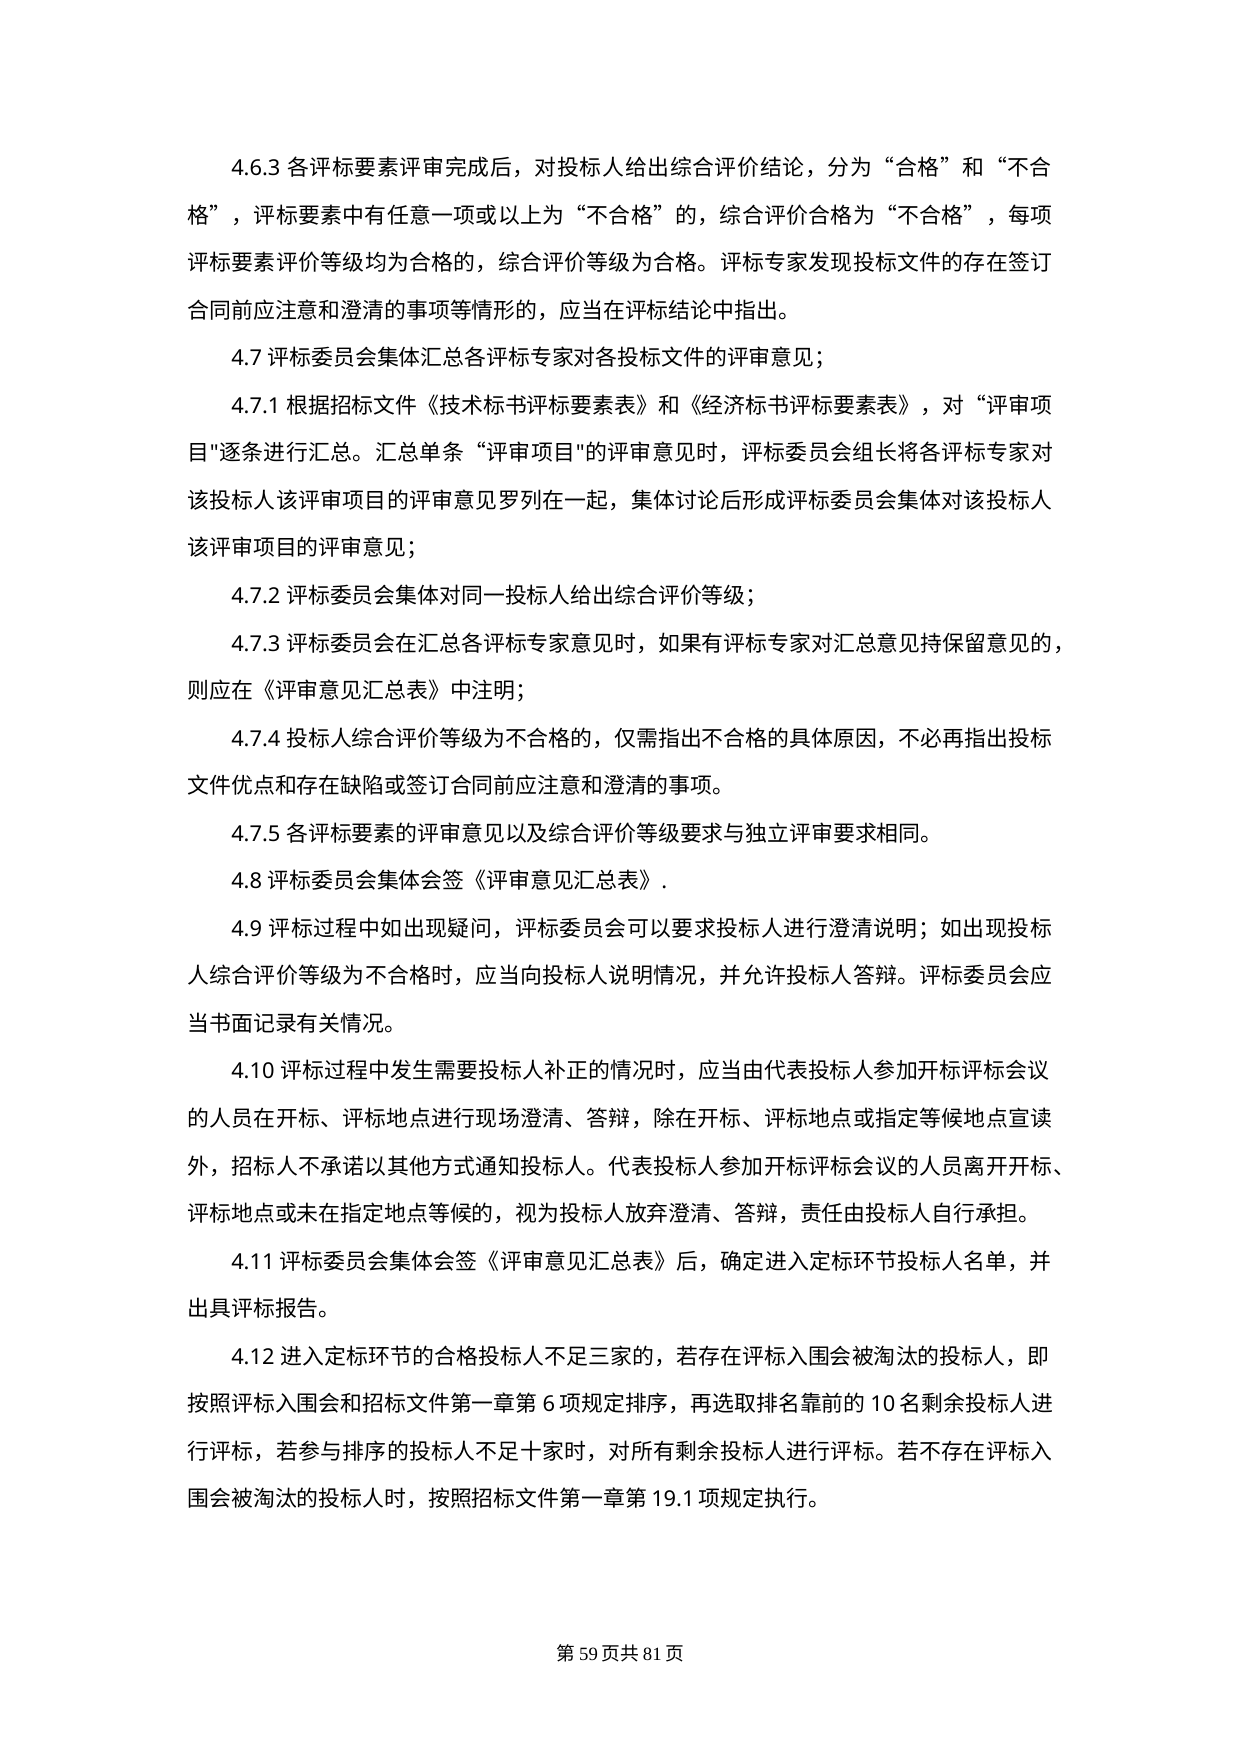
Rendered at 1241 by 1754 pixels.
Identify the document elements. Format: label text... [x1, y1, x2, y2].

text 4.10 评标过程中发生需要投标人补正的情况时，应当由代表投标人参加开标评标会议的人员在开标、评标地点进行现场澄清、答辩，除在开标、评标地点或指定等候地点宣读外，招标人不承诺以其他方式通知投标人。代表投标人参加开标评标会议的人员离开开标、评标地点或未在指定地点等候的，视为投标人放弃澄清、答辩，责任由投标人自行承担。 [187, 1053, 1053, 1228]
text 4.12 进入定标环节的合格投标人不足三家的，若存在评标入围会被淘汰的投标人，即按照评标入围会和招标文件第一章第6项规定排序，再选取排名靠前的10名剩余投标人进行评标，若参与排序的投标人不足十家时，对所有剩余投标人进行评标。若不存在评标入围会被淘汰的投标人时，按照招标文件第一章第19.1项规定执行。 [187, 1339, 1053, 1513]
text 4.11评标委员会集体会签《评审意见汇总表》后，确定进入定标环节投标人名单，并出具评标报告。 [187, 1244, 1053, 1323]
text 4.7 评标委员会集体汇总各评标专家对各投标文件的评审意见； [187, 340, 1053, 372]
text 4.8 评标委员会集体会签《评审意见汇总表》. [187, 863, 1053, 895]
text 4.9 评标过程中如出现疑问，评标委员会可以要求投标人进行澄清说明；如出现投标人综合评价等级为不合格时，应当向投标人说明情况，并允许投标人答辩。评标委员会应当书面记录有关情况。 [187, 911, 1053, 1038]
text 4.7.1 根据招标文件《技术标书评标要素表》和《经济标书评标要素表》，对“评审项目"逐条进行汇总。汇总单条“评审项目"的评审意见时，评标委员会组长将各评标专家对该投标人该评审项目的评审意见罗列在一起，集体讨论后形成评标委员会集体对该投标人该评审项目的评审意见； [187, 388, 1053, 562]
text 4.7.2 评标委员会集体对同一投标人给出综合评价等级； [187, 578, 1053, 610]
text 4.6.3 各评标要素评审完成后，对投标人给出综合评价结论，分为“合格”和“不合格”，评标要素中有任意一项或以上为“不合格”的，综合评价合格为“不合格”，每项评标要素评价等级均为合格的，综合评价等级为合格。评标专家发现投标文件的存在签订合同前应注意和澄清的事项等情形的，应当在评标结论中指出。 [187, 150, 1053, 324]
text 4.7.3 评标委员会在汇总各评标专家意见时，如果有评标专家对汇总意见持保留意见的，则应在《评审意见汇总表》中注明； [187, 626, 1053, 705]
text 4.7.4 投标人综合评价等级为不合格的，仅需指出不合格的具体原因，不必再指出投标文件优点和存在缺陷或签订合同前应注意和澄清的事项。 [187, 721, 1053, 800]
text 4.7.5 各评标要素的评审意见以及综合评价等级要求与独立评审要求相同。 [187, 816, 1053, 847]
